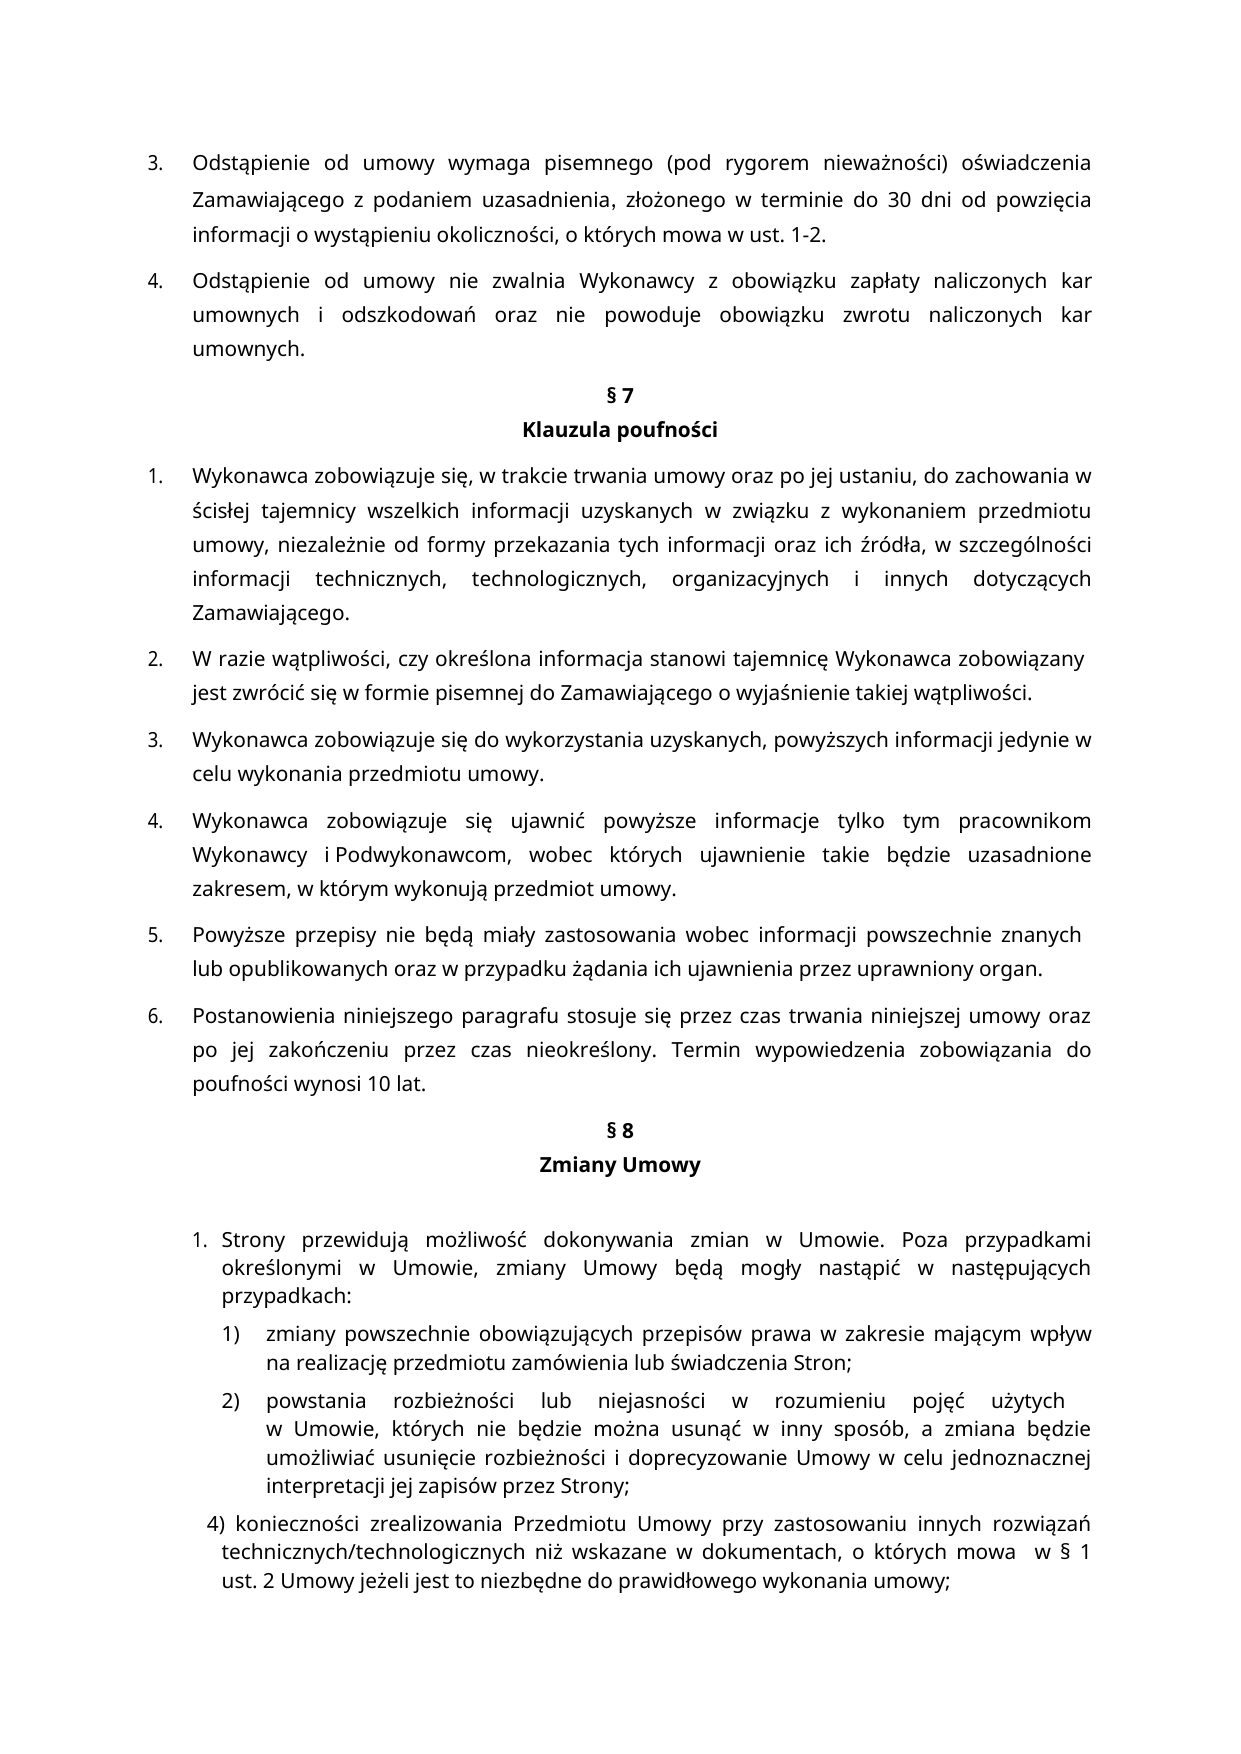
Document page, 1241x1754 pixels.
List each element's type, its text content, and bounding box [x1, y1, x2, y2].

text 1) zmiany powszechnie obowiązujących przepisów prawa w zakresie mającym wpływ na realizację przedmiotu zamówienia lub świadczenia Stron; [221, 1319, 1093, 1376]
text § 8 Zmiany Umowy [148, 1116, 1093, 1178]
list Wykonawca zobowiązuje się do wykorzystania uzyskanych, powyższych informacji jedynie w celu wykonania przedmiotu umowy. [148, 725, 1093, 788]
text 2) powstania rozbieżności lub niejasności w rozumieniu pojęć użytych w Umowie, których nie będzie można usunąć w inny sposób, a zmiana będzie umożliwiać usunięcie rozbieżności i doprecyzowanie Umowy w celu jednoznacznej interpretacji jej zapisów przez Strony; [221, 1386, 1093, 1499]
list Odstąpienie od umowy nie zwalnia Wykonawcy z obowiązku zapłaty naliczonych kar umownych i odszkodowań oraz nie powoduje obowiązku zwrotu naliczonych kar umownych. [148, 266, 1093, 363]
list Wykonawca zobowiązuje się, w trakcie trwania umowy oraz po jej ustaniu, do zachowania w ścisłej tajemnicy wszelkich informacji uzyskanych w związku z wykonaniem przedmiotu umowy, niezależnie od formy przekazania tych informacji oraz ich źródła, w szczególności informacji technicznych, technologicznych, organizacyjnych i innych dotyczących Zamawiającego. [148, 462, 1093, 626]
list Odstąpienie od umowy wymaga pisemnego (pod rygorem nieważności) oświadczenia Zamawiającego z podaniem uzasadnienia, złożonego w terminie do 30 dni od powzięcia informacji o wystąpieniu okoliczności, o których mowa w ust. 1-2. [148, 148, 1093, 248]
list Wykonawca zobowiązuje się ujawnić powyższe informacje tylko tym pracownikom Wykonawcy i Podwykonawcom, wobec których ujawnienie takie będzie uzasadnione zakresem, w którym wykonują przedmiot umowy. [148, 806, 1093, 902]
list Strony przewidują możliwość dokonywania zmian w Umowie. Poza przypadkami określonymi w Umowie, zmiany Umowy będą mogły nastąpić w następujących przypadkach: [192, 1225, 1093, 1310]
list Powyższe przepisy nie będą miały zastosowania wobec informacji powszechnie znanych lub opublikowanych oraz w przypadku żądania ich ujawnienia przez uprawniony organ. [148, 920, 1093, 983]
list Postanowienia niniejszego paragrafu stosuje się przez czas trwania niniejszej umowy oraz po jej zakończeniu przez czas nieokreślony. Termin wypowiedzenia zobowiązania do poufności wynosi 10 lat. [148, 1001, 1093, 1098]
text § 7 Klauzula poufności [148, 381, 1093, 443]
list W razie wątpliwości, czy określona informacja stanowi tajemnicę Wykonawca zobowiązany jest zwrócić się w formie pisemnej do Zamawiającego o wyjaśnienie takiej wątpliwości. [148, 644, 1093, 707]
text 4) konieczności zrealizowania Przedmiotu Umowy przy zastosowaniu innych rozwiązań technicznych/technologicznych niż wskazane w dokumentach, o których mowa w § 1 ust. 2 Umowy jeżeli jest to niezbędne do prawidłowego wykonania umowy; [207, 1509, 1093, 1594]
